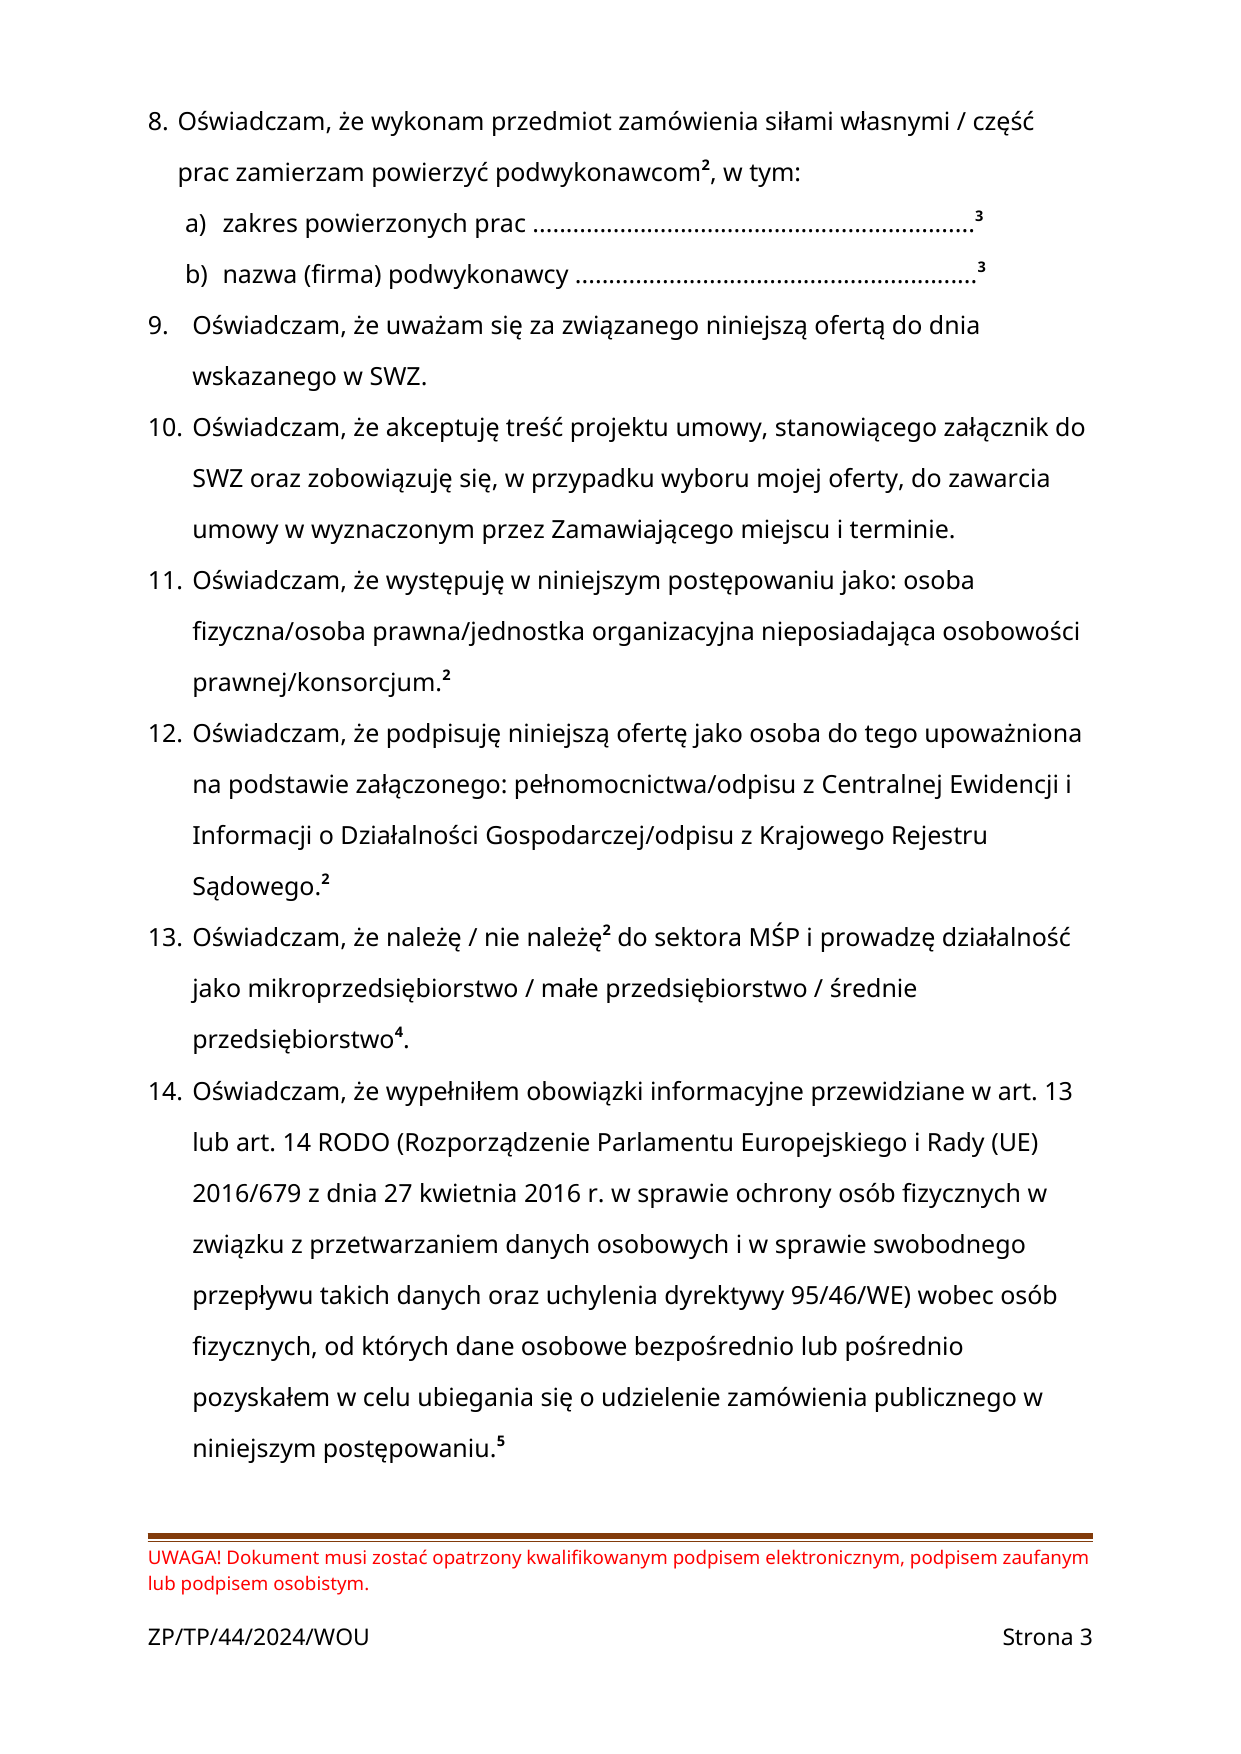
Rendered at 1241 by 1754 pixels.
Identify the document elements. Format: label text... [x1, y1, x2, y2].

list zakres powierzonych prac ..................................................................3 [185, 206, 1093, 239]
list Oświadczam, że podpisuję niniejszą ofertę jako osoba do tego upoważniona na podstawie załączonego: pełnomocnictwa/odpisu z Centralnej Ewidencji i Informacji o Działalności Gospodarczej/odpisu z Krajowego Rejestru Sądowego.2 [148, 716, 1093, 903]
list Oświadczam, że występuję w niniejszym postępowaniu jako: osoba fizyczna/osoba prawna/jednostka organizacyjna nieposiadająca osobowości prawnej/konsorcjum.2 [148, 563, 1093, 699]
list Oświadczam, że wypełniłem obowiązki informacyjne przewidziane w art. 13 lub art. 14 RODO (Rozporządzenie Parlamentu Europejskiego i Rady (UE) 2016/679 z dnia 27 kwietnia 2016 r. w sprawie ochrony osób fizycznych w związku z przetwarzaniem danych osobowych i w sprawie swobodnego przepływu takich danych oraz uchylenia dyrektywy 95/46/WE) wobec osób fizycznych, od których dane osobowe bezpośrednio lub pośrednio pozyskałem w celu ubiegania się o udzielenie zamówienia publicznego w niniejszym postępowaniu.5 [148, 1073, 1093, 1464]
list Oświadczam, że uważam się za związanego niniejszą ofertą do dnia wskazanego w SWZ. [148, 308, 1093, 393]
list Oświadczam, że wykonam przedmiot zamówienia siłami własnymi / część prac zamierzam powierzyć podwykonawcom2, w tym: [148, 103, 1093, 188]
list Oświadczam, że akceptuję treść projektu umowy, stanowiącego załącznik do SWZ oraz zobowiązuję się, w przypadku wyboru mojej oferty, do zawarcia umowy w wyznaczonym przez Zamawiającego miejscu i terminie. [148, 410, 1093, 546]
list Oświadczam, że należę / nie należę2 do sektora MŚP i prowadzę działalność jako mikroprzedsiębiorstwo / małe przedsiębiorstwo / średnie przedsiębiorstwo4. [148, 920, 1093, 1056]
list nazwa (firma) podwykonawcy ............................................................3 [185, 257, 1093, 291]
